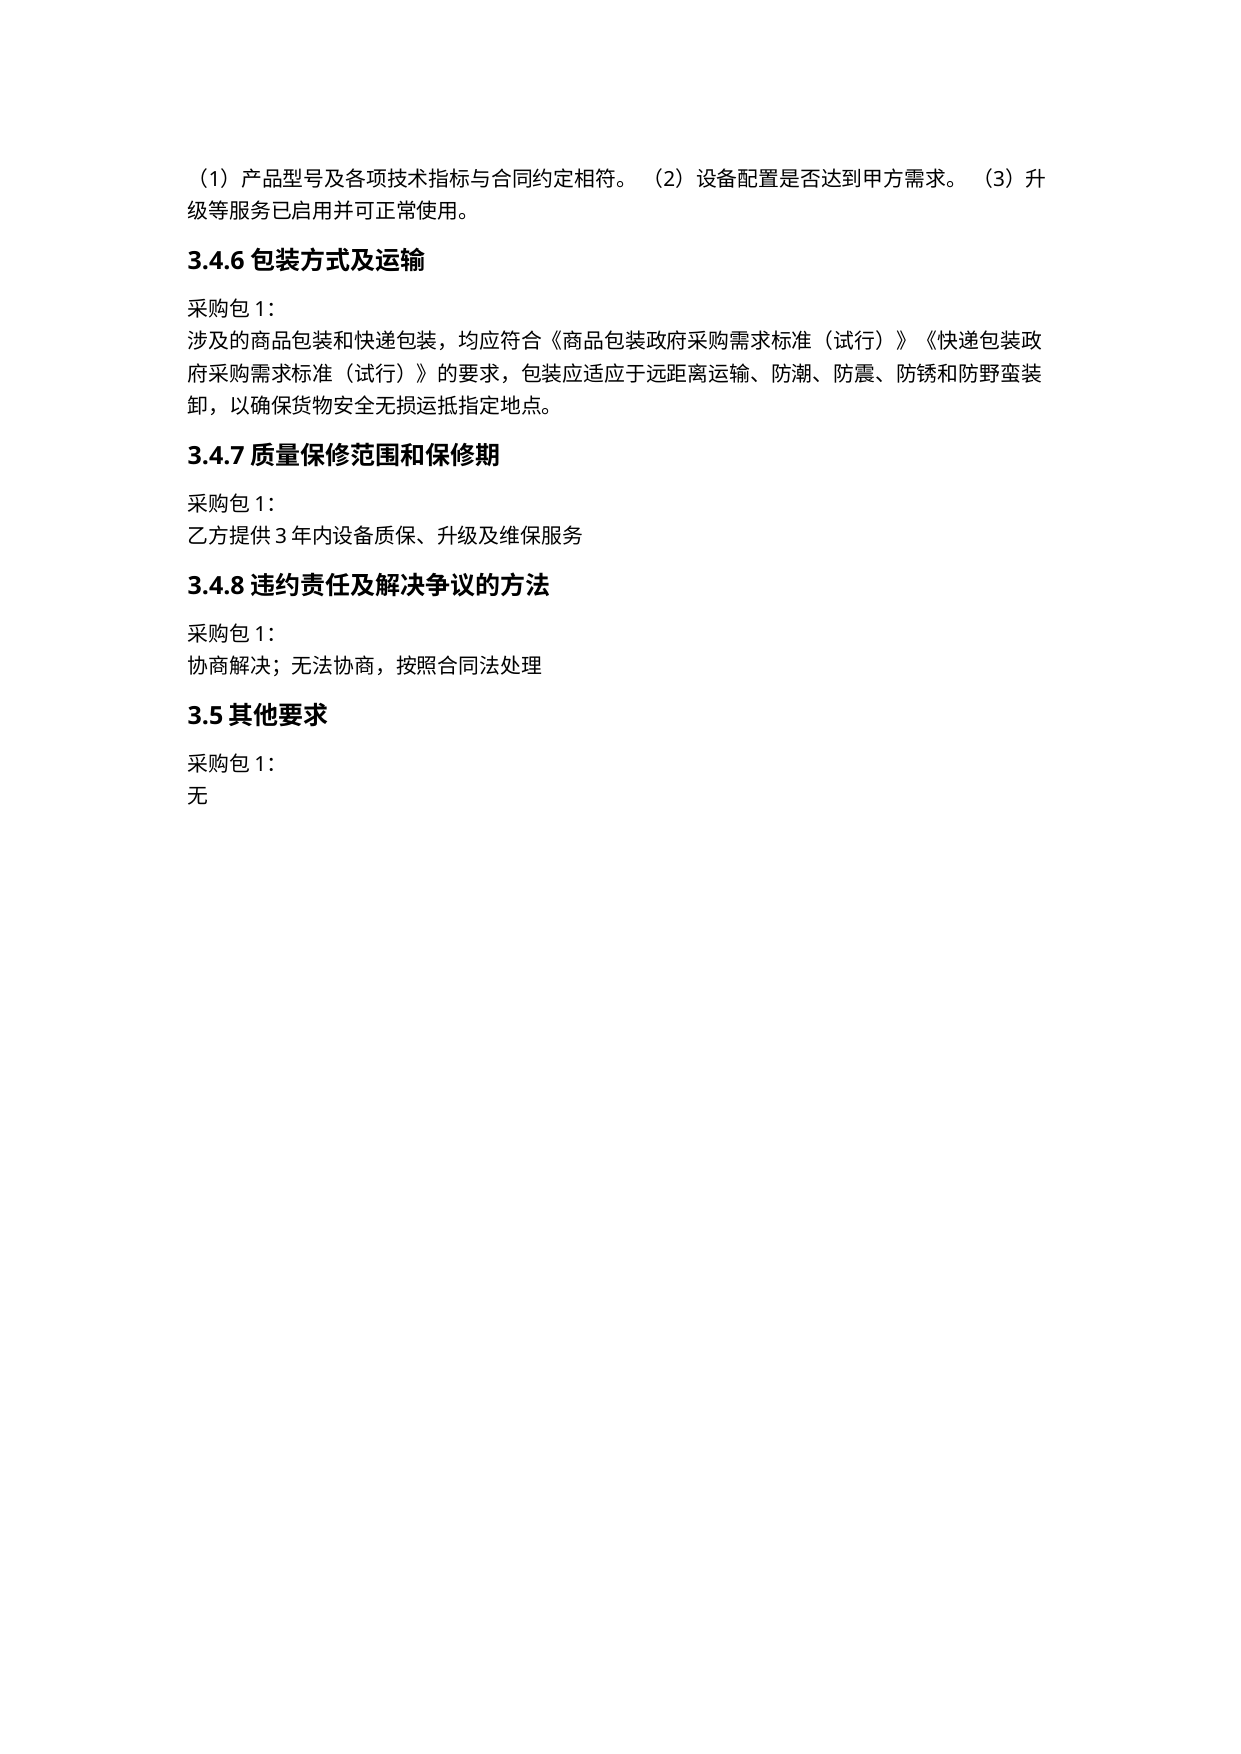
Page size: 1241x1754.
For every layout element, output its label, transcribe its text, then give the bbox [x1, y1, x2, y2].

text 涉及的商品包装和快递包装，均应符合《商品包装政府采购需求标准（试行）》《快递包装政府采购需求标准（试行）》的要求，包装应适应于远距离运输、防潮、防震、防锈和防野蛮装卸，以确保货物安全无损运抵指定地点。 [187, 324, 1053, 422]
text 乙方提供3年内设备质保、升级及维保服务 [187, 519, 1053, 552]
text 3.4.6包装方式及运输 [187, 227, 1053, 292]
text （1）产品型号及各项技术指标与合同约定相符。 （2）设备配置是否达到甲方需求。 （3）升级等服务已启用并可正常使用。 [187, 162, 1053, 227]
text 采购包1： [187, 747, 1053, 779]
text 无 [187, 779, 1053, 812]
text 采购包1： [187, 292, 1053, 324]
text 采购包1： [187, 617, 1053, 649]
text 协商解决；无法协商，按照合同法处理 [187, 649, 1053, 682]
text 3.4.8违约责任及解决争议的方法 [187, 552, 1053, 617]
text 采购包1： [187, 487, 1053, 519]
text 3.5其他要求 [187, 682, 1053, 747]
text 3.4.7质量保修范围和保修期 [187, 422, 1053, 487]
